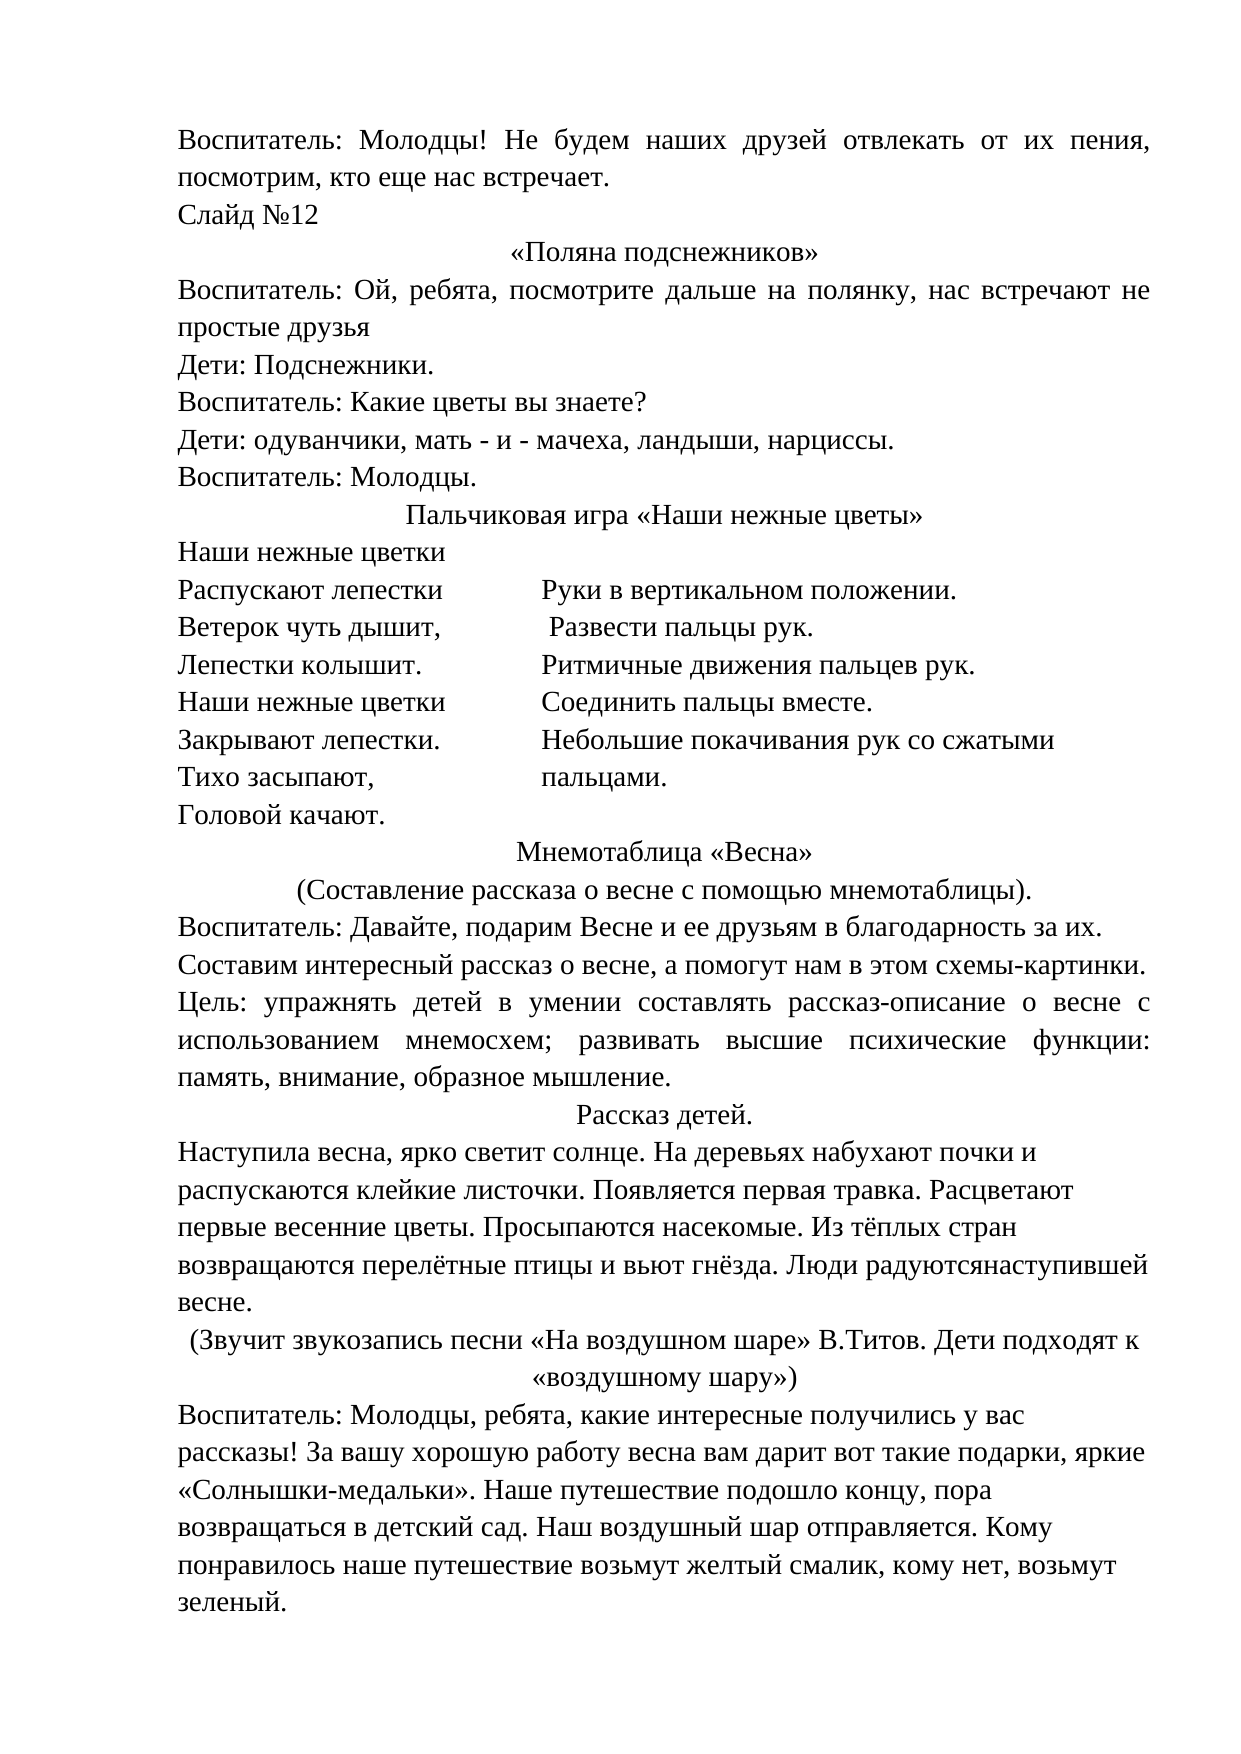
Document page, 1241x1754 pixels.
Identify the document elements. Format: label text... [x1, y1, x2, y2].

text Воспитатель: Ой, ребята, посмотрите дальше на полянку, нас встречают не простые друзья [177, 268, 1152, 343]
text Слайд №12 [177, 193, 1152, 231]
text Воспитатель: Молодцы, ребята, какие интересные получились у вас рассказы! За вашу хорошую работу весна вам дарит вот такие подарки, яркие «Солнышки-медальки». Наше путешествие подошло концу, пора возвращаться в детский сад. Наш воздушный шар отправляется. Кому понравилось наше путешествие возьмут желтый смалик, кому нет, возьмут зеленый. [177, 1393, 1152, 1618]
text Воспитатель: Какие цветы вы знаете? [177, 381, 1152, 418]
text Составим интересный рассказ о весне, а помогут нам в этом схемы-картинки. [177, 943, 1152, 981]
text (Звучит звукозапись песни «На воздушном шаре» В.Титов. Дети подходят к «воздушному шару») [177, 1318, 1152, 1393]
text Цель: упражнять детей в умении составлять рассказ-описание о весне с использованием мнемосхем; развивать высшие психические функции: память, внимание, образное мышление. [177, 981, 1152, 1093]
text Пальчиковая игра «Наши нежные цветы» [177, 493, 1152, 531]
text (Составление рассказа о весне с помощью мнемотаблицы). [177, 868, 1152, 906]
table_header Руки в вертикальном положении. Развести пальцы рук. Ритмичные движения пальцев рук. Соединить пальцы вместе. Небольшие покачивания рук со сжатыми пальцами. [541, 531, 1152, 831]
text Воспитатель: Молодцы! Не будем наших друзей отвлекать от их пения, посмотрим, кто еще нас встречает. [177, 118, 1152, 193]
text Наступила весна, ярко светит солнце. На деревьях набухают почки и распускаются клейкие листочки. Появляется первая травка. Расцветают первые весенние цветы. Просыпаются насекомые. Из тёплых стран возвращаются перелётные птицы и вьют гнёзда. Люди радуютсянаступившей весне. [177, 1131, 1152, 1318]
text Воспитатель: Молодцы. [177, 456, 1152, 493]
text Рассказ детей. [177, 1093, 1152, 1131]
text Мнемотаблица «Весна» [177, 831, 1152, 868]
text «Поляна подснежников» [177, 231, 1152, 268]
text Воспитатель: Давайте, подарим Весне и ее друзьям в благодарность за их. [177, 906, 1152, 943]
text Дети: одуванчики, мать - и - мачеха, ландыши, нарциссы. [177, 418, 1152, 456]
table_header Наши нежные цветки Распускают лепестки Ветерок чуть дышит, Лепестки колышит. Наши нежные цветки Закрывают лепестки. Тихо засыпают, Головой качают. [177, 531, 541, 831]
text Дети: Подснежники. [177, 343, 1152, 381]
